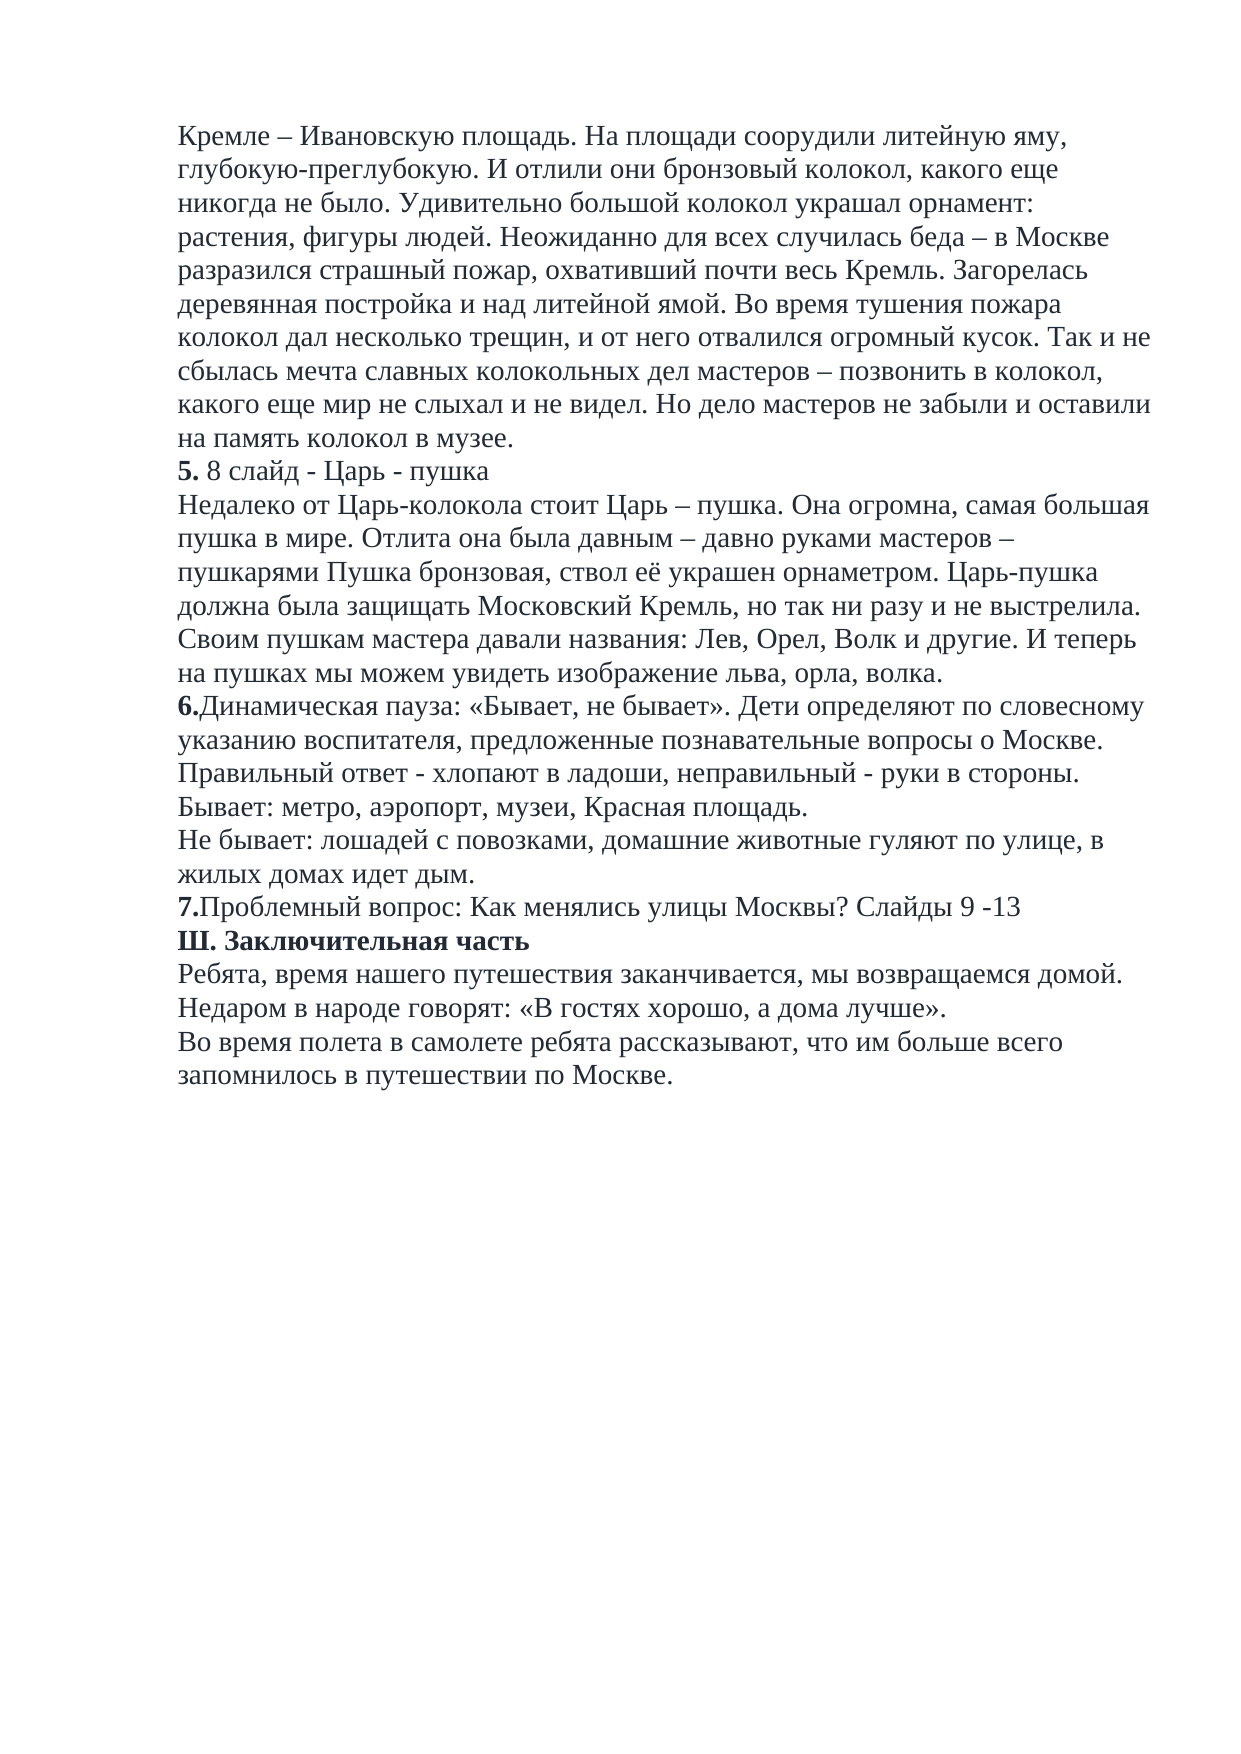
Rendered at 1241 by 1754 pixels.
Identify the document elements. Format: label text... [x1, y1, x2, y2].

text 6.Динамическая пауза: «Бывает, не бывает». Дети определяют по словесному указанию воспитателя, предложенные познавательные вопросы о Москве. [177, 688, 1152, 755]
text Правильный ответ - хлопают в ладоши, неправильный - руки в стороны. [177, 755, 1152, 789]
text Недаром в народе говорят: «В гостях хорошо, а дома лучше». [177, 990, 1152, 1024]
text 7.Проблемный вопрос: Как менялись улицы Москвы? Слайды 9 -13 [177, 889, 1152, 923]
text Недалеко от Царь-колокола стоит Царь – пушка. Она огромна, самая большая пушка в мире. Отлита она была давным – давно руками мастеров – пушкарями Пушка бронзовая, ствол её украшен орнаметром. Царь-пушка должна была защищать Московский Кремль, но так ни разу и не выстрелила. Своим пушкам мастера давали названия: Лев, Орел, Волк и другие. И теперь на пушках мы можем увидеть изображение льва, орла, волка. [177, 487, 1152, 688]
text Бывает: метро, аэропорт, музеи, Красная площадь. [177, 789, 1152, 822]
text Ребята, время нашего путешествия заканчивается, мы возвращаемся домой. [177, 957, 1152, 990]
text Во время полета в самолете ребята рассказывают, что им больше всего запомнилось в путешествии по Москве. [177, 1024, 1152, 1091]
text Не бывает: лошадей с повозками, домашние животные гуляют по улице, в жилых домах идет дым. [177, 822, 1152, 889]
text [177, 118, 1152, 453]
text Ш. Заключительная часть [177, 923, 1152, 957]
text 5. 8 слайд - Царь - пушка [177, 453, 1152, 487]
